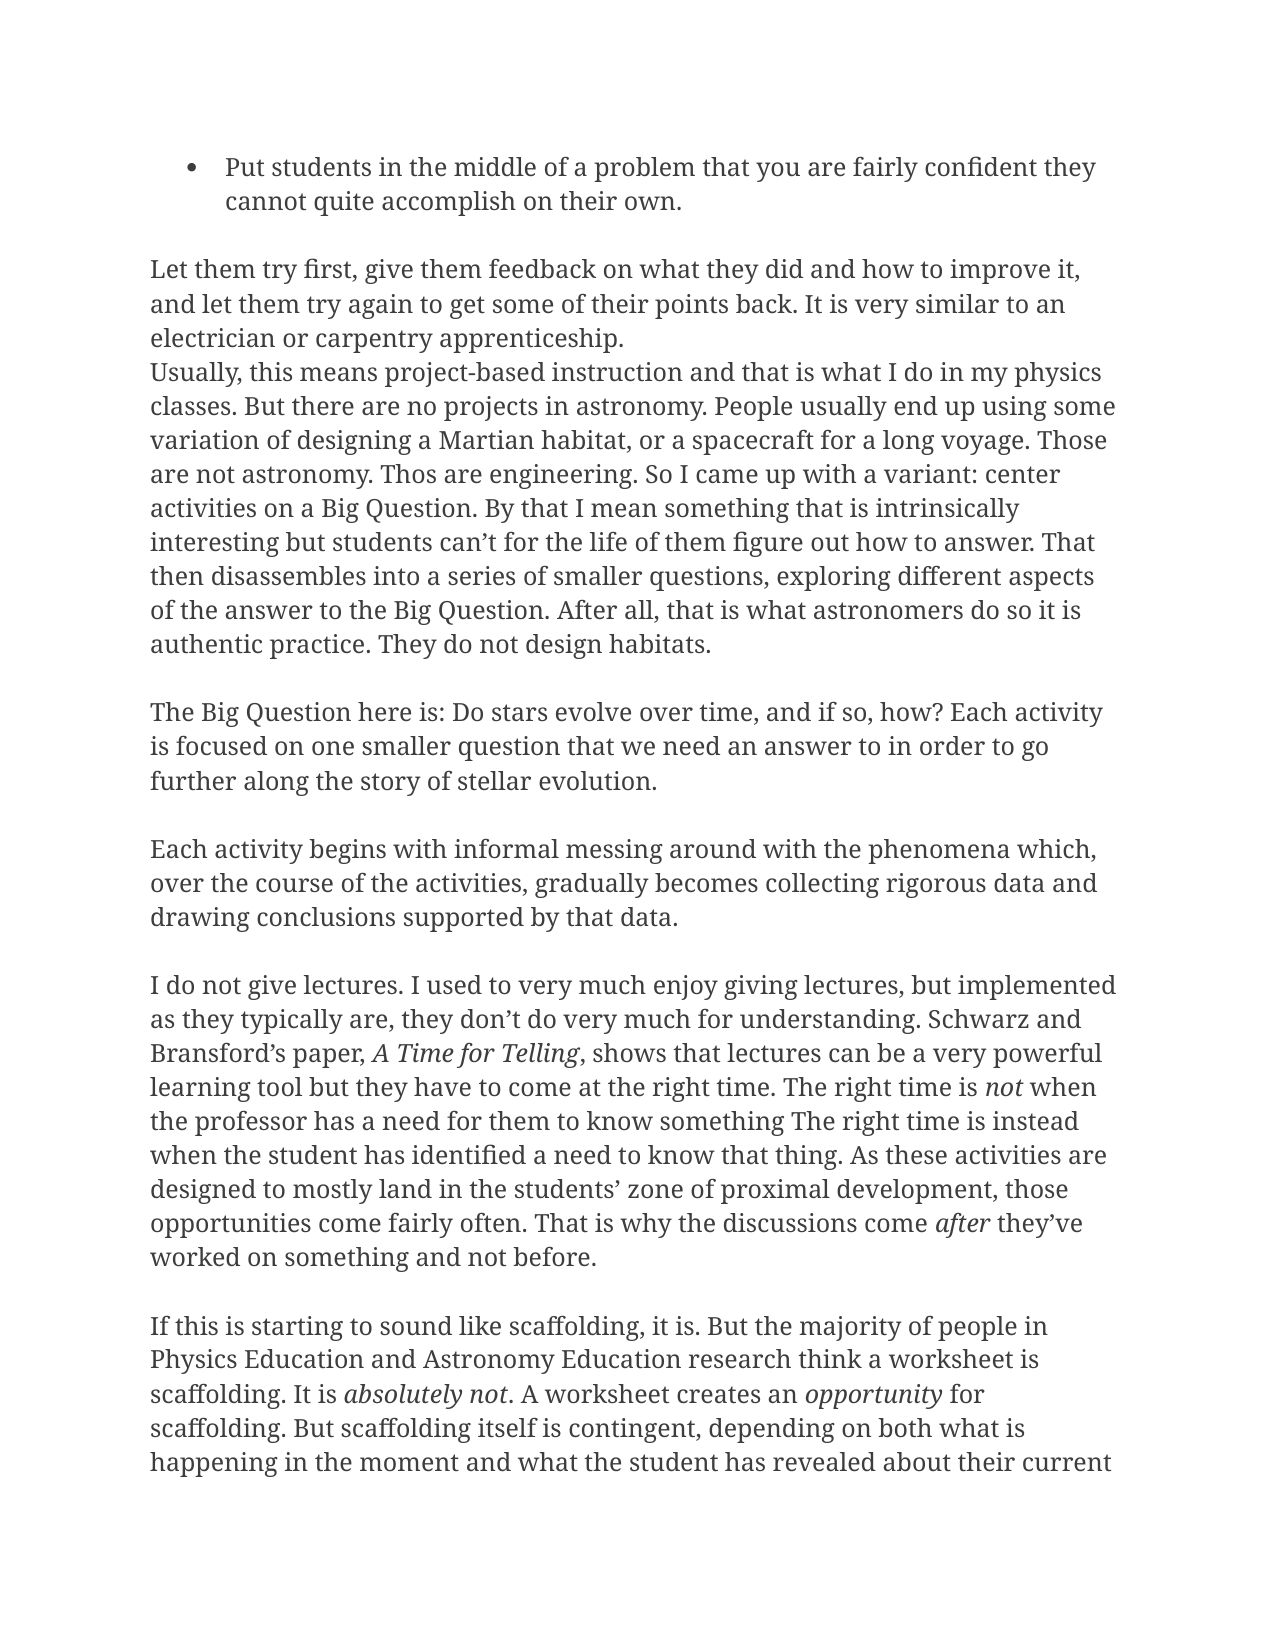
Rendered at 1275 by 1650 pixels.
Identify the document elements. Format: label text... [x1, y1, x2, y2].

text Each activity begins with informal messing around with the phenomena which, over the course of the activities, gradually becomes collecting rigorous data and drawing conclusions supported by that data. [150, 831, 1125, 933]
text Usually, this means project-based instruction and that is what I do in my physics classes. But there are no projects in astronomy. People usually end up using some variation of designing a Martian habitat, or a spacecraft for a long voyage. Those are not astronomy. Thos are engineering. So I came up with a variant: center activities on a Big Question. By that I mean something that is intrinsically interesting but students can’t for the life of them figure out how to answer. That then disassembles into a series of smaller questions, exploring different aspects of the answer to the Big Question. After all, that is what astronomers do so it is authentic practice. They do not design habitats. [150, 354, 1125, 661]
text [150, 1308, 1125, 1478]
text I do not give lectures. I used to very much enjoy giving lectures, but implemented as they typically are, they don’t do very much for understanding. Schwarz and Bransford’s paper, A Time for Telling, shows that lectures can be a very powerful learning tool but they have to come at the right time. The right time is not when the professor has a need for them to know something The right time is instead when the student has identified a need to know that thing. As these activities are designed to mostly land in the students’ zone of proximal development, those opportunities come fairly often. That is why the discussions come after they’ve worked on something and not before. [150, 967, 1125, 1274]
text Let them try first, give them feedback on what they did and how to improve it, and let them try again to get some of their points back. It is very similar to an electrician or carpentry apprenticeship. [150, 252, 1125, 354]
text The Big Question here is: Do stars evolve over time, and if so, how? Each activity is focused on one smaller question that we need an answer to in order to go further along the story of stellar evolution. [150, 695, 1125, 797]
list Put students in the middle of a problem that you are fairly confident they cannot quite accomplish on their own. [187, 150, 1125, 218]
